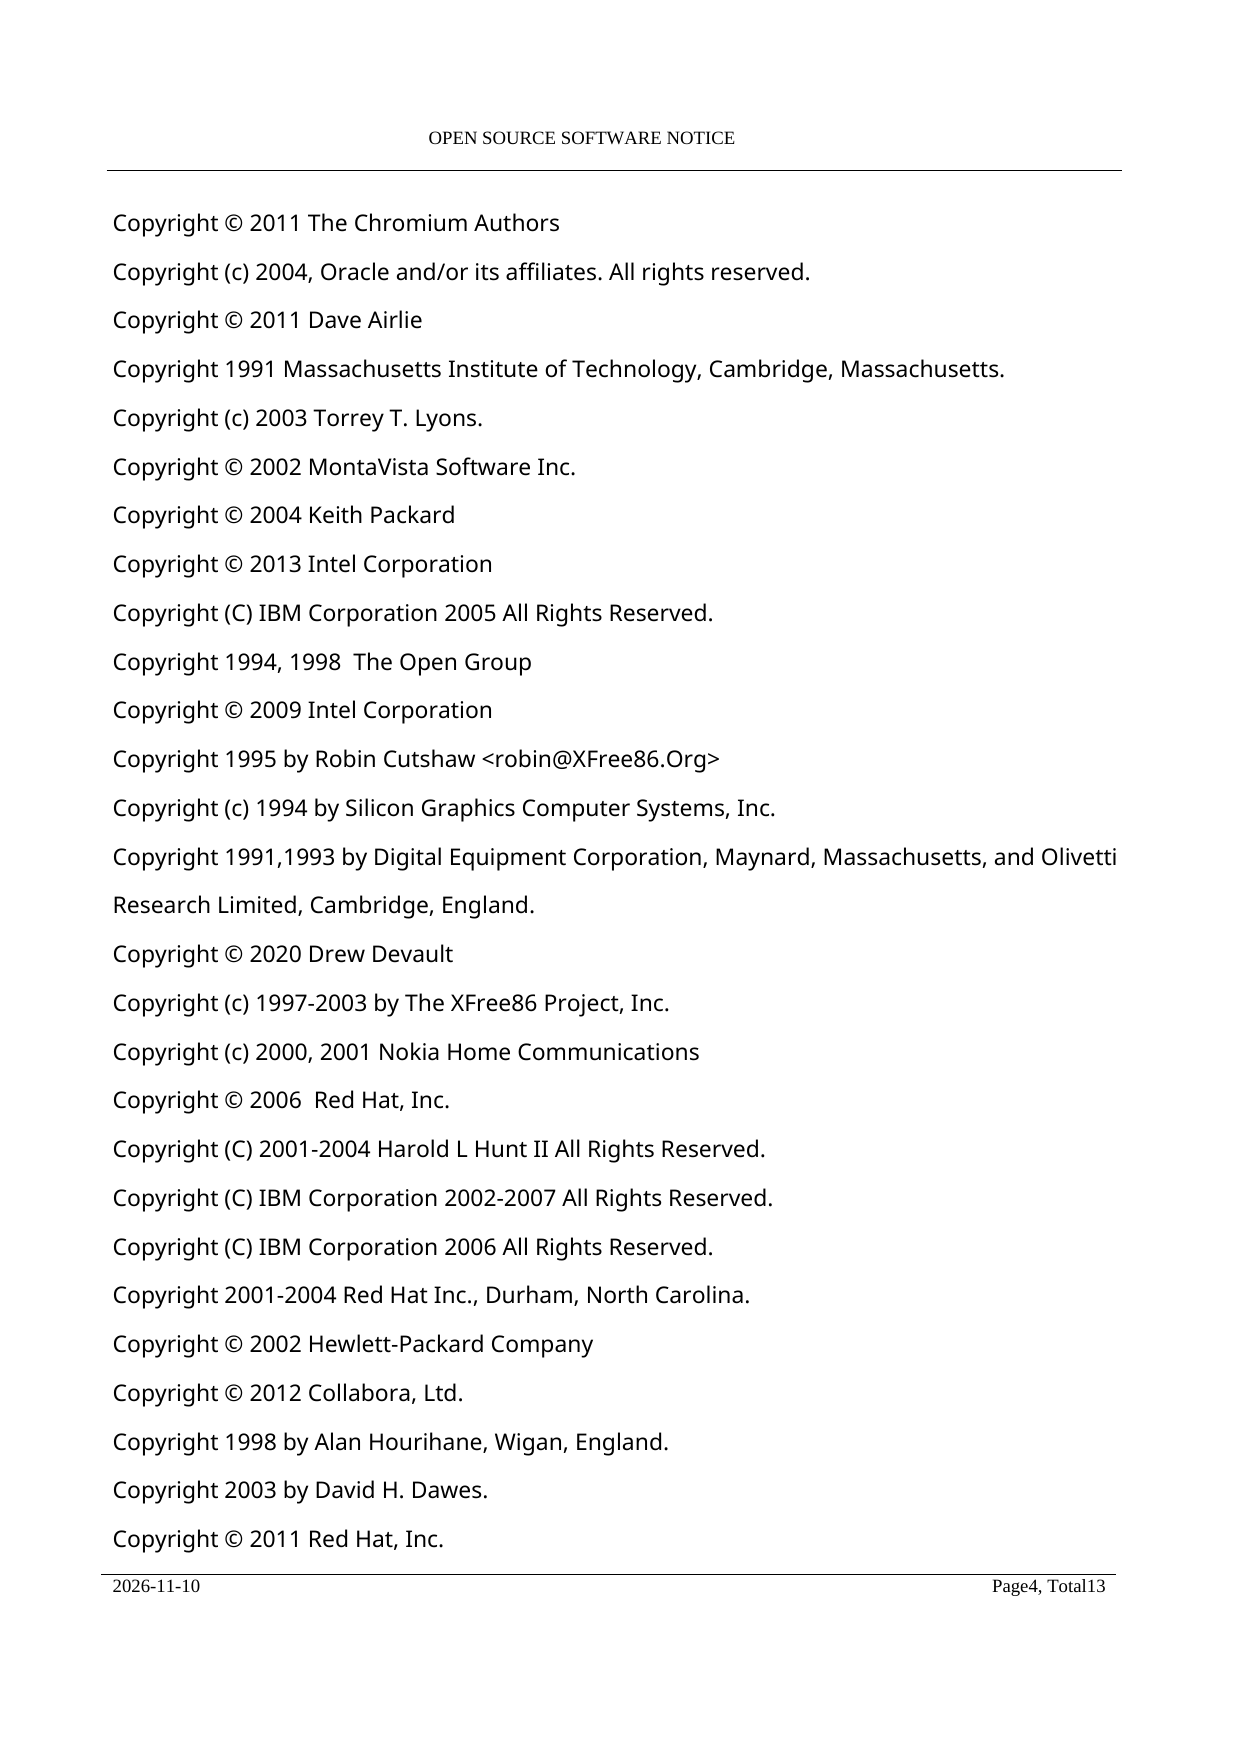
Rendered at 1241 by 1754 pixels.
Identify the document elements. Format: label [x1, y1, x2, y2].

text [112, 206, 1128, 1555]
